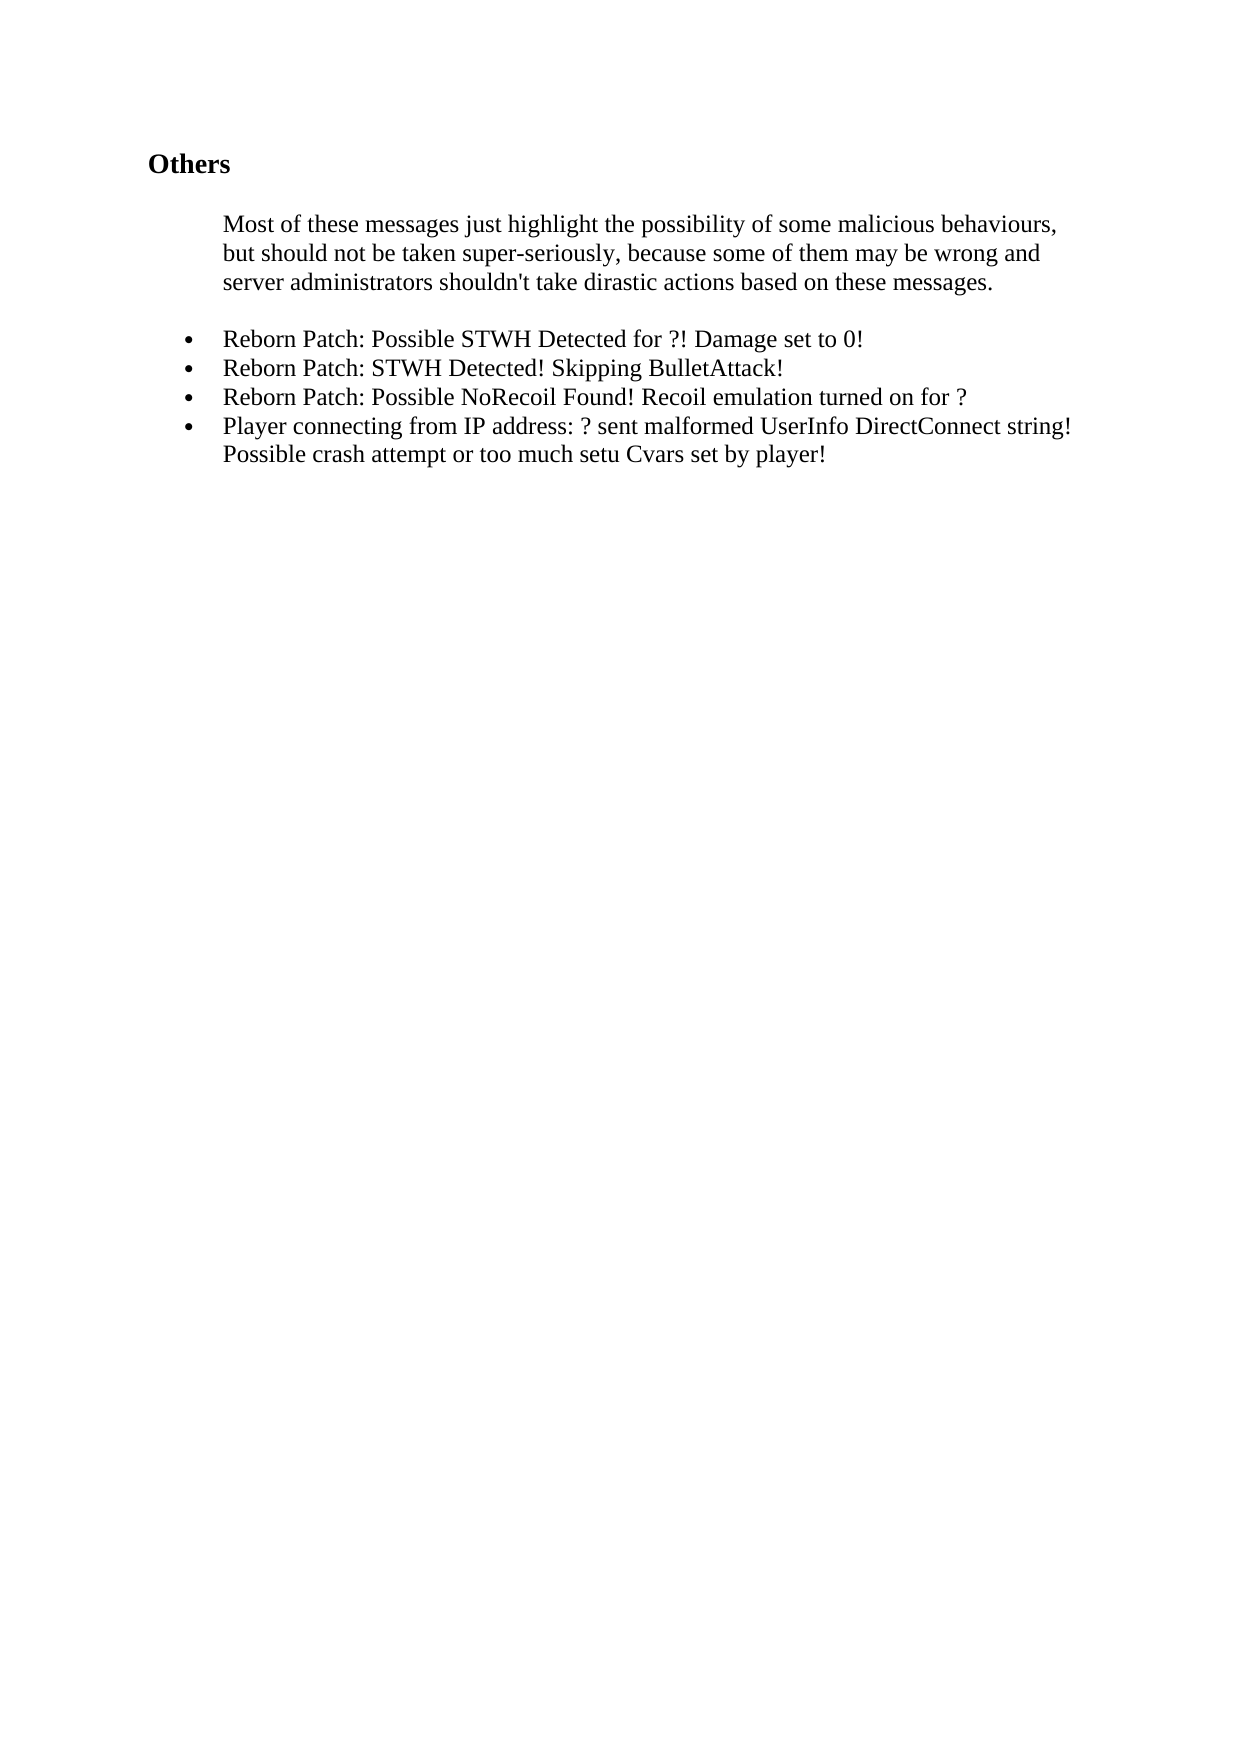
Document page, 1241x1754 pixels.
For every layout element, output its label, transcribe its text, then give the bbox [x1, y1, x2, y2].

list Reborn Patch: STWH Detected! Skipping BulletAttack! [185, 353, 1093, 382]
list Reborn Patch: Possible NoRecoil Found! Recoil emulation turned on for ? [185, 382, 1093, 411]
list Reborn Patch: Possible STWH Detected for ?! Damage set to 0! [185, 324, 1093, 353]
text Most of these messages just highlight the possibility of some malicious behaviours, but should not be taken super-seriously, because some of them may be wrong and server administrators shouldn't take dirastic actions based on these messages. [223, 209, 1093, 295]
text Others [148, 148, 1093, 180]
list Player connecting from IP address: ? sent malformed UserInfo DirectConnect string! Possible crash attempt or too much setu Cvars set by player! [185, 411, 1093, 468]
